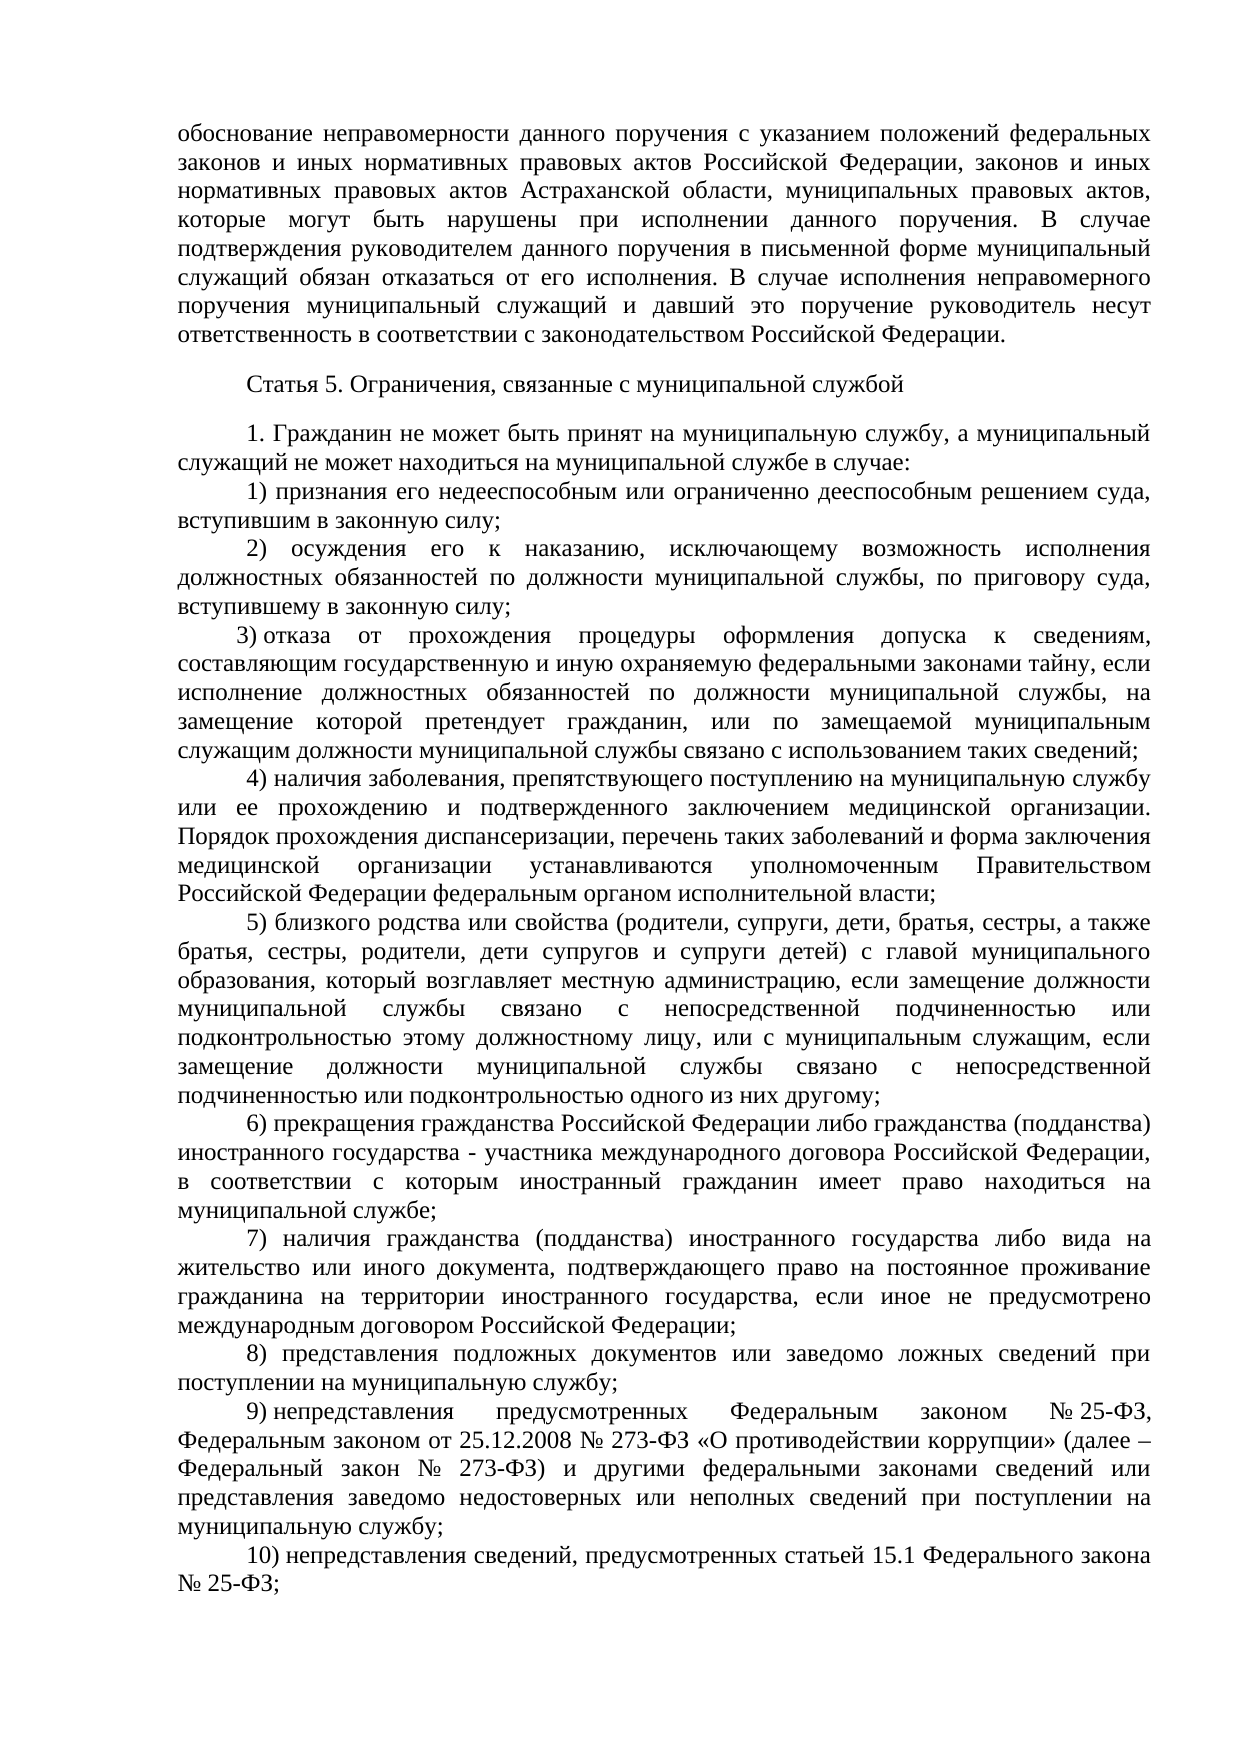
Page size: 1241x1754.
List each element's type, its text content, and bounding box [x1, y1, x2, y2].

text 2) осуждения его к наказанию, исключающему возможность исполнения должностных обязанностей по должности муниципальной службы, по приговору суда, вступившему в законную силу; [177, 533, 1152, 620]
text 1) признания его недееспособным или ограниченно дееспособным решением суда, вступившим в законную силу; [177, 476, 1152, 533]
text Статья 5. Ограничения, связанные с муниципальной службой [177, 369, 1152, 398]
text 6) прекращения гражданства Российской Федерации либо гражданства (подданства) иностранного государства - участника международного договора Российской Федерации, в соответствии с которым иностранный гражданин имеет право находиться на муниципальной службе; [177, 1108, 1152, 1223]
text 5) близкого родства или свойства (родители, супруги, дети, братья, сестры, а также братья, сестры, родители, дети супругов и супруги детей) с главой муниципального образования, который возглавляет местную администрацию, если замещение должности муниципальной службы связано с непосредственной подчиненностью или подконтрольностью этому должностному лицу, или с муниципальным служащим, если замещение должности муниципальной службы связано с непосредственной подчиненностью или подконтрольностью одного из них другому; [177, 907, 1152, 1108]
text 7) наличия гражданства (подданства) иностранного государства либо вида на жительство или иного документа, подтверждающего право на постоянное проживание гражданина на территории иностранного государства, если иное не предусмотрено международным договором Российской Федерации; [177, 1223, 1152, 1338]
text 10) непредставления сведений, предусмотренных статьей 15.1 Федерального закона № 25-ФЗ; [177, 1540, 1152, 1597]
text 4) наличия заболевания, препятствующего поступлению на муниципальную службу или ее прохождению и подтвержденного заключением медицинской организации. Порядок прохождения диспансеризации, перечень таких заболеваний и форма заключения медицинской организации устанавливаются уполномоченным Правительством Российской Федерации федеральным органом исполнительной власти; [177, 763, 1152, 907]
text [177, 118, 1152, 348]
text 8) представления подложных документов или заведомо ложных сведений при поступлении на муниципальную службу; [177, 1338, 1152, 1396]
list отказа от прохождения процедуры оформления допуска к сведениям, составляющим государственную и иную охраняемую федеральными законами тайну, если исполнение должностных обязанностей по должности муниципальной службы, на замещение которой претендует гражданин, или по замещаемой муниципальным служащим должности муниципальной службы связано с использованием таких сведений; [177, 620, 1152, 763]
text 9) непредставления предусмотренных Федеральным законом № 25-ФЗ, Федеральным законом от 25.12.2008 № 273-ФЗ «О противодействии коррупции» (далее – Федеральный закон № 273-ФЗ) и другими федеральными законами сведений или представления заведомо недостоверных или неполных сведений при поступлении на муниципальную службу; [177, 1396, 1152, 1540]
text 1. Гражданин не может быть принят на муниципальную службу, а муниципальный служащий не может находиться на муниципальной службе в случае: [177, 418, 1152, 476]
